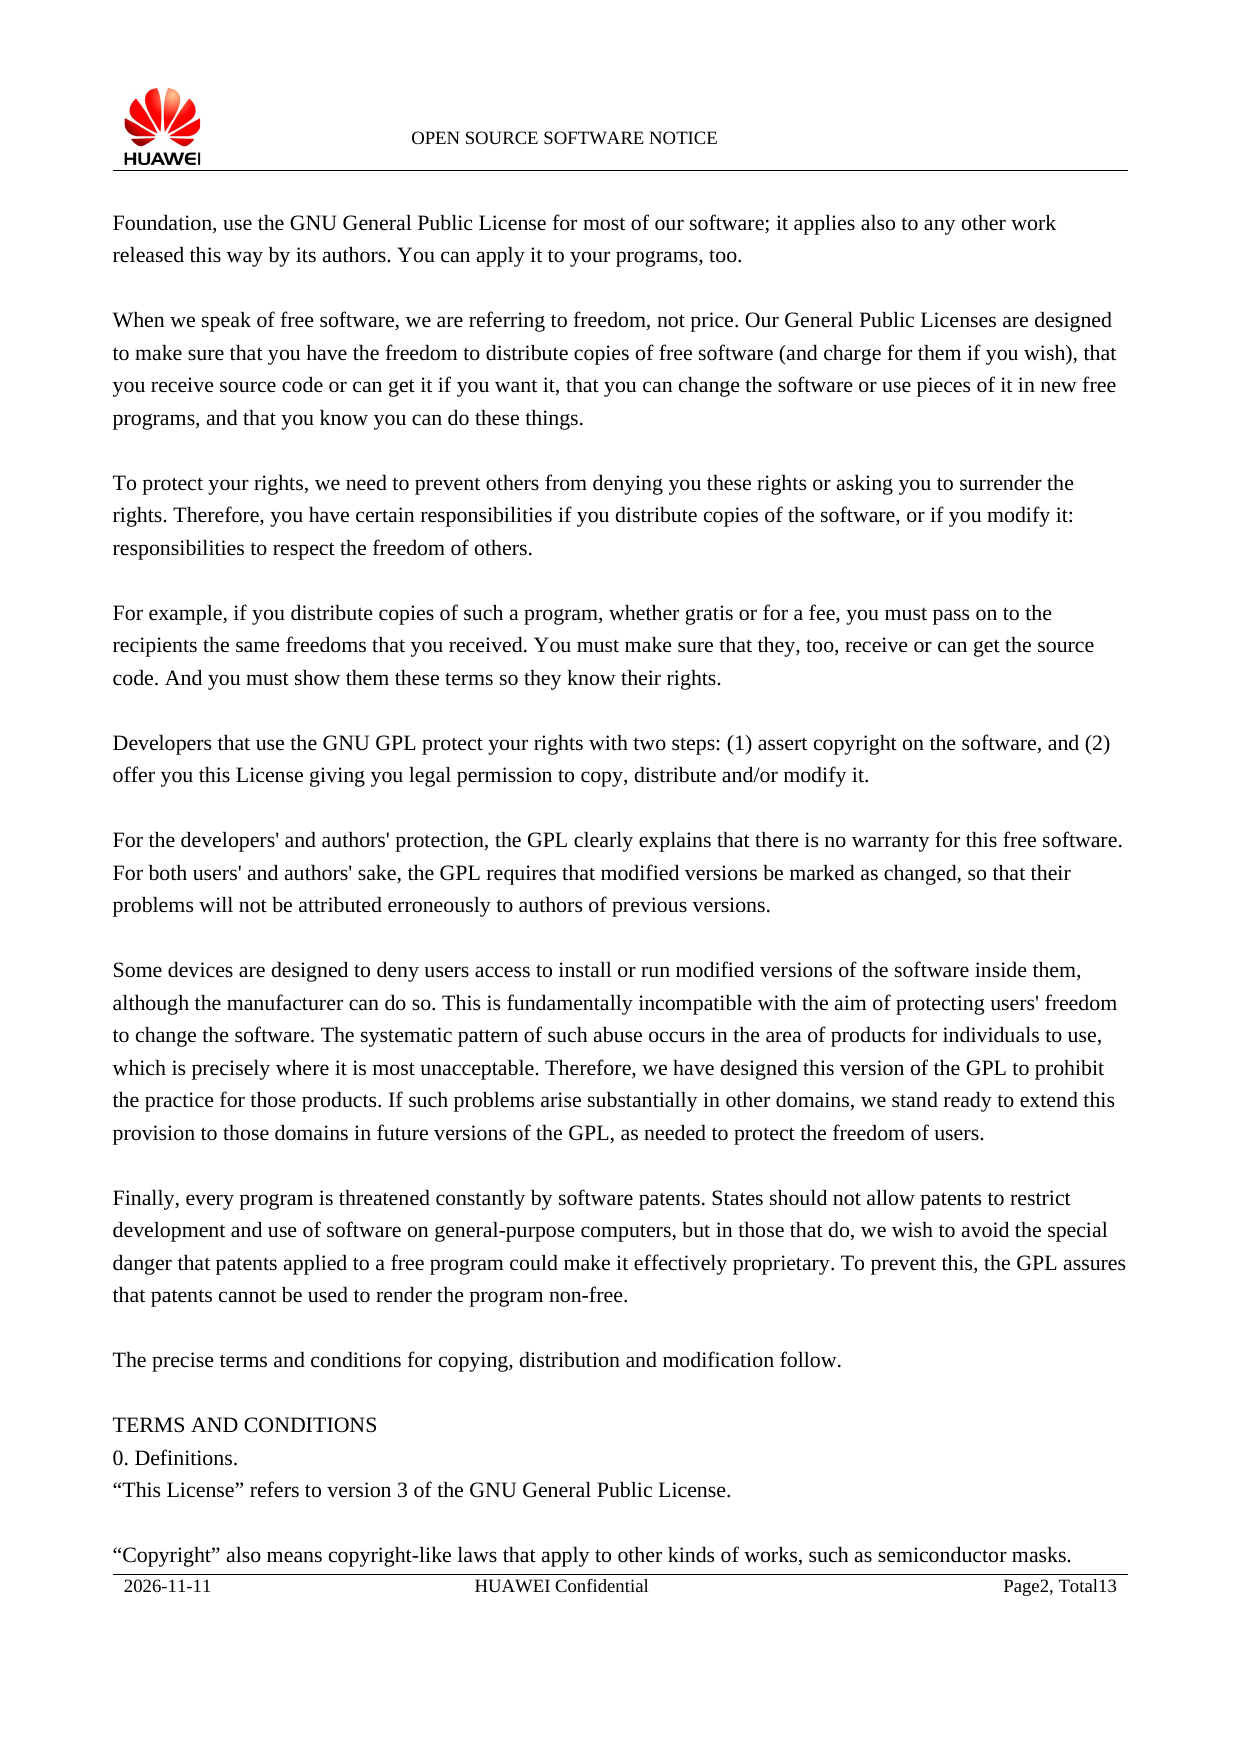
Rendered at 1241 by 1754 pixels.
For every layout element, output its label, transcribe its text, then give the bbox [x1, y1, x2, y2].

picture [124, 88, 201, 165]
